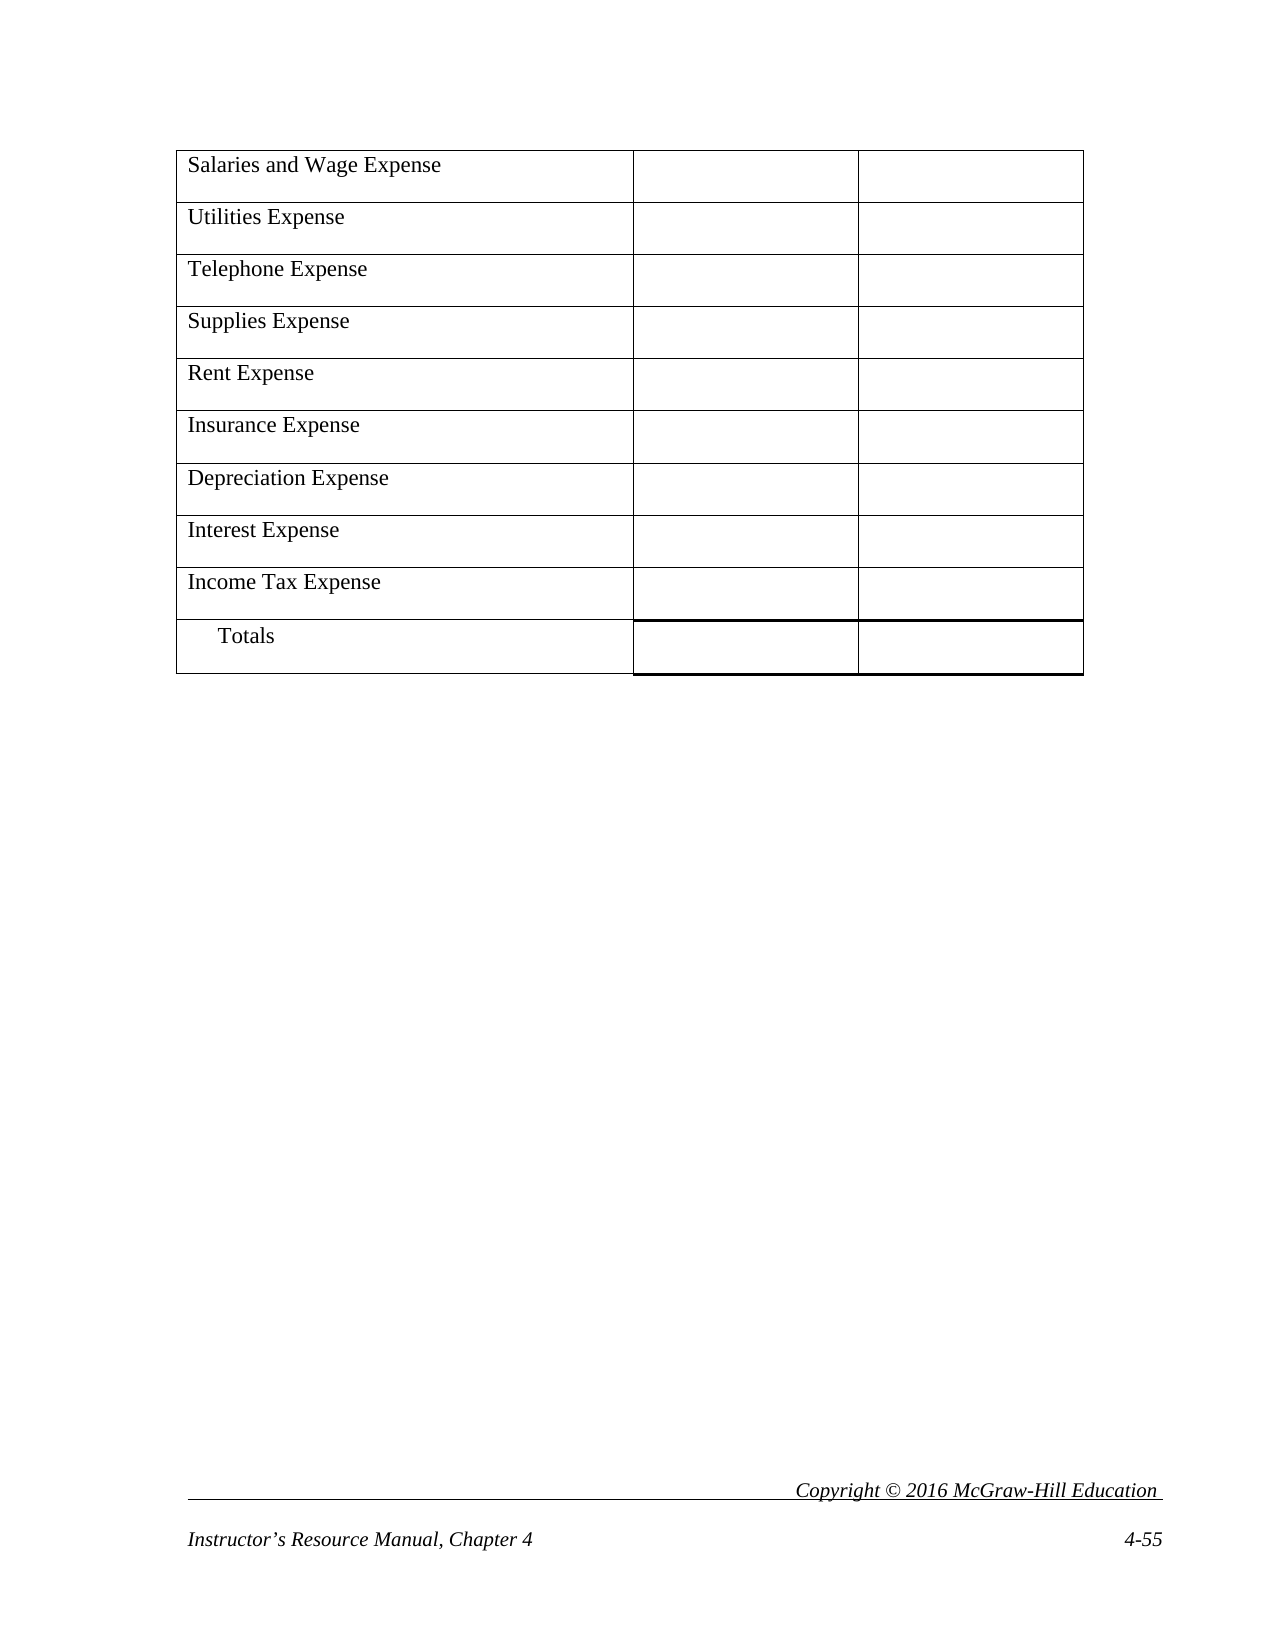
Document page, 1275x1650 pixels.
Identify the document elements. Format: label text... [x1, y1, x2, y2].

table_cell Depreciation Expense [177, 464, 633, 514]
table_cell [634, 622, 858, 673]
table_cell Interest Expense [177, 516, 633, 567]
table_cell [634, 516, 858, 567]
table_cell [859, 307, 1083, 358]
table_cell [859, 464, 1083, 514]
table_cell [634, 151, 858, 202]
table_cell [859, 411, 1083, 462]
table_cell [859, 359, 1083, 410]
table_cell [634, 203, 858, 254]
table_cell [634, 307, 858, 358]
table_cell [634, 568, 858, 619]
table_cell Salaries and Wage Expense [177, 151, 633, 202]
table_cell Insurance Expense [177, 411, 633, 462]
table_cell [859, 516, 1083, 567]
table_cell Telephone Expense [177, 255, 633, 306]
table_cell [859, 203, 1083, 254]
table_cell [634, 464, 858, 514]
table_cell [859, 622, 1083, 673]
table_cell Supplies Expense [177, 307, 633, 358]
table_cell [634, 255, 858, 306]
table_cell [859, 568, 1083, 619]
table_cell Totals [177, 620, 633, 673]
table_cell Utilities Expense [177, 203, 633, 254]
table_cell [859, 255, 1083, 306]
table_cell Income Tax Expense [177, 568, 633, 619]
table_cell [634, 359, 858, 410]
table_cell Rent Expense [177, 359, 633, 410]
table_cell [634, 411, 858, 462]
table_cell [859, 151, 1083, 202]
